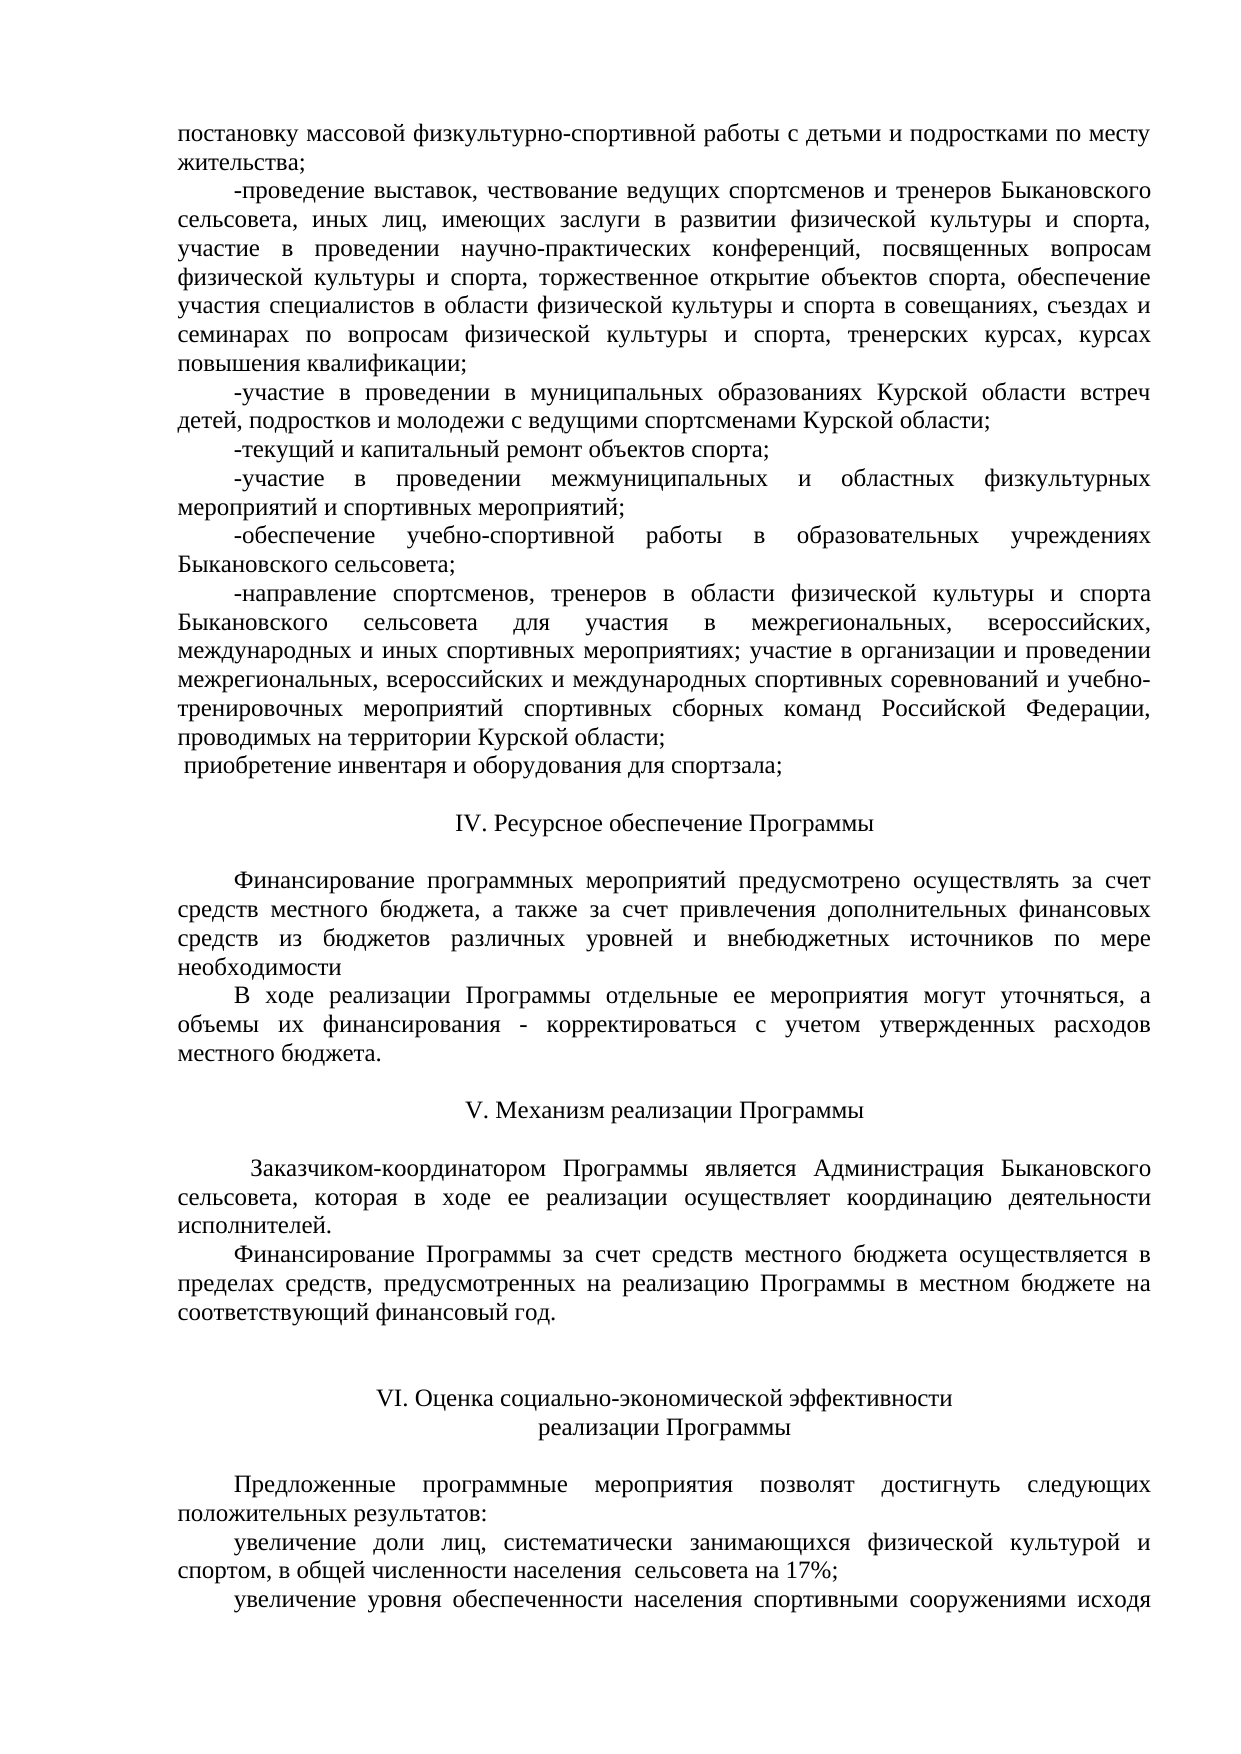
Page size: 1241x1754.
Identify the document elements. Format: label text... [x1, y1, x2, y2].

text увеличение доли лиц, систематически занимающихся физической культурой и спортом, в общей численности населения сельсовета на 17%; [177, 1527, 1152, 1584]
text -обеспечение учебно-спортивной работы в образовательных учреждениях Быкановского сельсовета; [177, 521, 1152, 578]
text IV. Ресурсное обеспечение Программы [177, 808, 1152, 837]
text -участие в проведении межмуниципальных и областных физкультурных мероприятий и спортивных мероприятий; [177, 463, 1152, 521]
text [177, 1584, 1152, 1613]
text -участие в проведении в муниципальных образованиях Курской области встреч детей, подростков и молодежи с ведущими спортсменами Курской области; [177, 377, 1152, 434]
text -проведение выставок, чествование ведущих спортсменов и тренеров Быкановского сельсовета, иных лиц, имеющих заслуги в развитии физической культуры и спорта, участие в проведении научно-практических конференций, посвященных вопросам физической культуры и спорта, торжественное открытие объектов спорта, обеспечение участия специалистов в области физической культуры и спорта в совещаниях, съездах и семинарах по вопросам физической культуры и спорта, тренерских курсах, курсах повышения квалификации; [177, 176, 1152, 377]
text V. Механизм реализации Программы [177, 1096, 1152, 1124]
text -текущий и капитальный ремонт объектов спорта; [177, 434, 1152, 463]
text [177, 118, 1152, 176]
text VI. Оценка социально-экономической эффективности [177, 1383, 1152, 1412]
text Финансирование Программы за счет средств местного бюджета осуществляется в пределах средств, предусмотренных на реализацию Программы в местном бюджете на соответствующий финансовый год. [177, 1239, 1152, 1326]
text Финансирование программных мероприятий предусмотрено осуществлять за счет средств местного бюджета, а также за счет привлечения дополнительных финансовых средств из бюджетов различных уровней и внебюджетных источников по мере необходимости [177, 866, 1152, 981]
text реализации Программы [177, 1412, 1152, 1441]
text В ходе реализации Программы отдельные ее мероприятия могут уточняться, а объемы их финансирования - корректироваться с учетом утвержденных расходов местного бюджета. [177, 981, 1152, 1067]
text -направление спортсменов, тренеров в области физической культуры и спорта Быкановского сельсовета для участия в межрегиональных, всероссийских, международных и иных спортивных мероприятиях; участие в организации и проведении межрегиональных, всероссийских и международных спортивных соревнований и учебно-тренировочных мероприятий спортивных сборных команд Российской Федерации, проводимых на территории Курской области; [177, 578, 1152, 751]
text Предложенные программные мероприятия позволят достигнуть следующих положительных результатов: [177, 1469, 1152, 1527]
text Заказчиком-координатором Программы является Администрация Быкановского сельсовета, которая в ходе ее реализации осуществляет координацию деятельности исполнителей. [177, 1153, 1152, 1239]
text приобретение инвентаря и оборудования для спортзала; [177, 751, 1152, 779]
